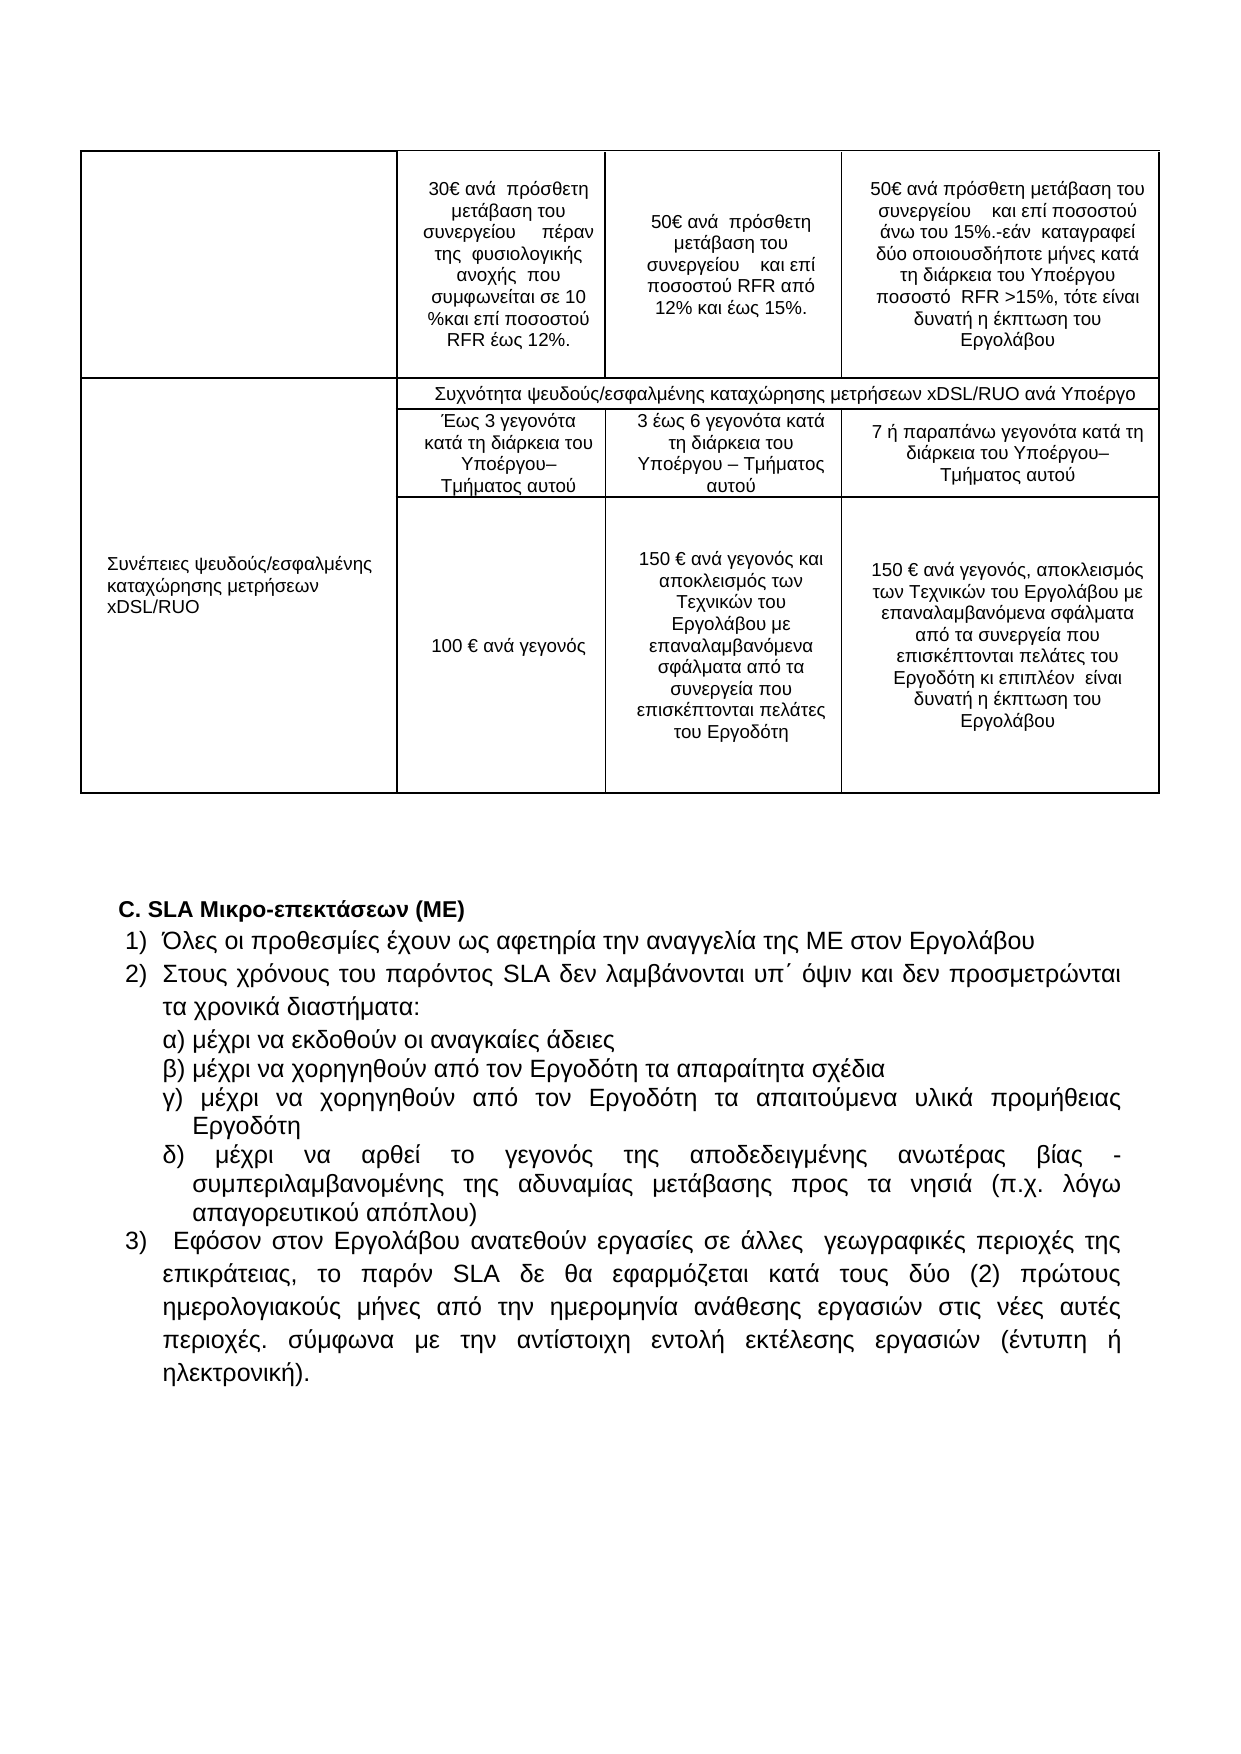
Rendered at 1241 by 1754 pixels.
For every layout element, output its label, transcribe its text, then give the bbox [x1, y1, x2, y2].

table_cell 50€ ανά πρόσθετη μετάβαση του συνεργείου και επί ποσοστού άνω του 15%.-εάν καταγραφεί δύο οποιουσδήποτε μήνες κατά τη διάρκεια του Υποέργου ποσοστό RFR >15%, τότε είναι δυνατή η έκπτωση του Εργολάβου [842, 151, 1158, 377]
list SLA Μικρο-επεκτάσεων (ΜΕ) [118, 896, 1122, 922]
table_cell Συχνότητα ψευδούς/εσφαλμένης καταχώρησης μετρήσεων xDSL/RUO ανά Υποέργο [398, 379, 1158, 408]
text β) μέχρι να χορηγηθούν από τον Εργοδότη τα απαραίτητα σχέδια [162, 1054, 1122, 1083]
list Εφόσον στον Εργολάβου ανατεθούν εργασίες σε άλλες γεωγραφικές περιοχές της επικράτειας, το παρόν SLA δε θα εφαρμόζεται κατά τους δύο (2) πρώτους ημερολογιακούς μήνες από την ημερομηνία ανάθεσης εργασιών στις νέες αυτές περιοχές. σύμφωνα με την αντίστοιχη εντολή εκτέλεσης εργασιών (έντυπη ή ηλεκτρονική). [125, 1226, 1122, 1387]
table_cell 7 ή παραπάνω γεγονότα κατά τη διάρκεια του Υποέργου– Τμήματος αυτού [842, 410, 1158, 496]
text γ) μέχρι να χορηγηθούν από τον Εργοδότη τα απαιτούμενα υλικά προμήθειας Εργοδότη [162, 1083, 1122, 1140]
table_cell Έως 3 γεγονότα κατά τη διάρκεια του Υποέργου– Τμήματος αυτού [398, 410, 605, 496]
list Όλες οι προθεσμίες έχουν ως αφετηρία την αναγγελία της ΜΕ στον Εργολάβου [125, 926, 1122, 955]
table_cell 30€ ανά πρόσθετη μετάβαση του συνεργείου πέραν της φυσιολογικής ανοχής που συμφωνείται σε 10 %και επί ποσοστού RFR έως 12%. [398, 151, 605, 377]
text α) μέχρι να εκδοθούν οι αναγκαίες άδειες [162, 1025, 1122, 1054]
table_cell 150 € ανά γεγονός, αποκλεισμός των Τεχνικών του Εργολάβου με επαναλαμβανόμενα σφάλματα από τα συνεργεία που επισκέπτονται πελάτες του Εργοδότη κι επιπλέον είναι δυνατή η έκπτωση του Εργολάβου [842, 498, 1158, 792]
table_cell Συνέπειες ψευδούς/εσφαλμένης καταχώρησης μετρήσεων xDSL/RUO [82, 379, 396, 792]
table_cell 150 € ανά γεγονός και αποκλεισμός των Τεχνικών του Εργολάβου με επαναλαμβανόμενα σφάλματα από τα συνεργεία που επισκέπτονται πελάτες του Εργοδότη [606, 498, 841, 792]
table_cell 100 € ανά γεγονός [398, 498, 605, 792]
table_cell 50€ ανά πρόσθετη μετάβαση του συνεργείου και επί ποσοστού RFR από 12% και έως 15%. [605, 151, 842, 377]
table_cell 3 έως 6 γεγονότα κατά τη διάρκεια του Υποέργου – Τμήματος αυτού [606, 410, 841, 496]
text δ) μέχρι να αρθεί το γεγονός της αποδεδειγμένης ανωτέρας βίας - συμπεριλαμβανομένης της αδυναμίας μετάβασης προς τα νησιά (π.χ. λόγω απαγορευτικού απόπλου) [162, 1140, 1122, 1226]
list Στους χρόνους του παρόντος SLA δεν λαμβάνονται υπ΄ όψιν και δεν προσμετρώνται τα χρονικά διαστήματα: [125, 959, 1122, 1021]
